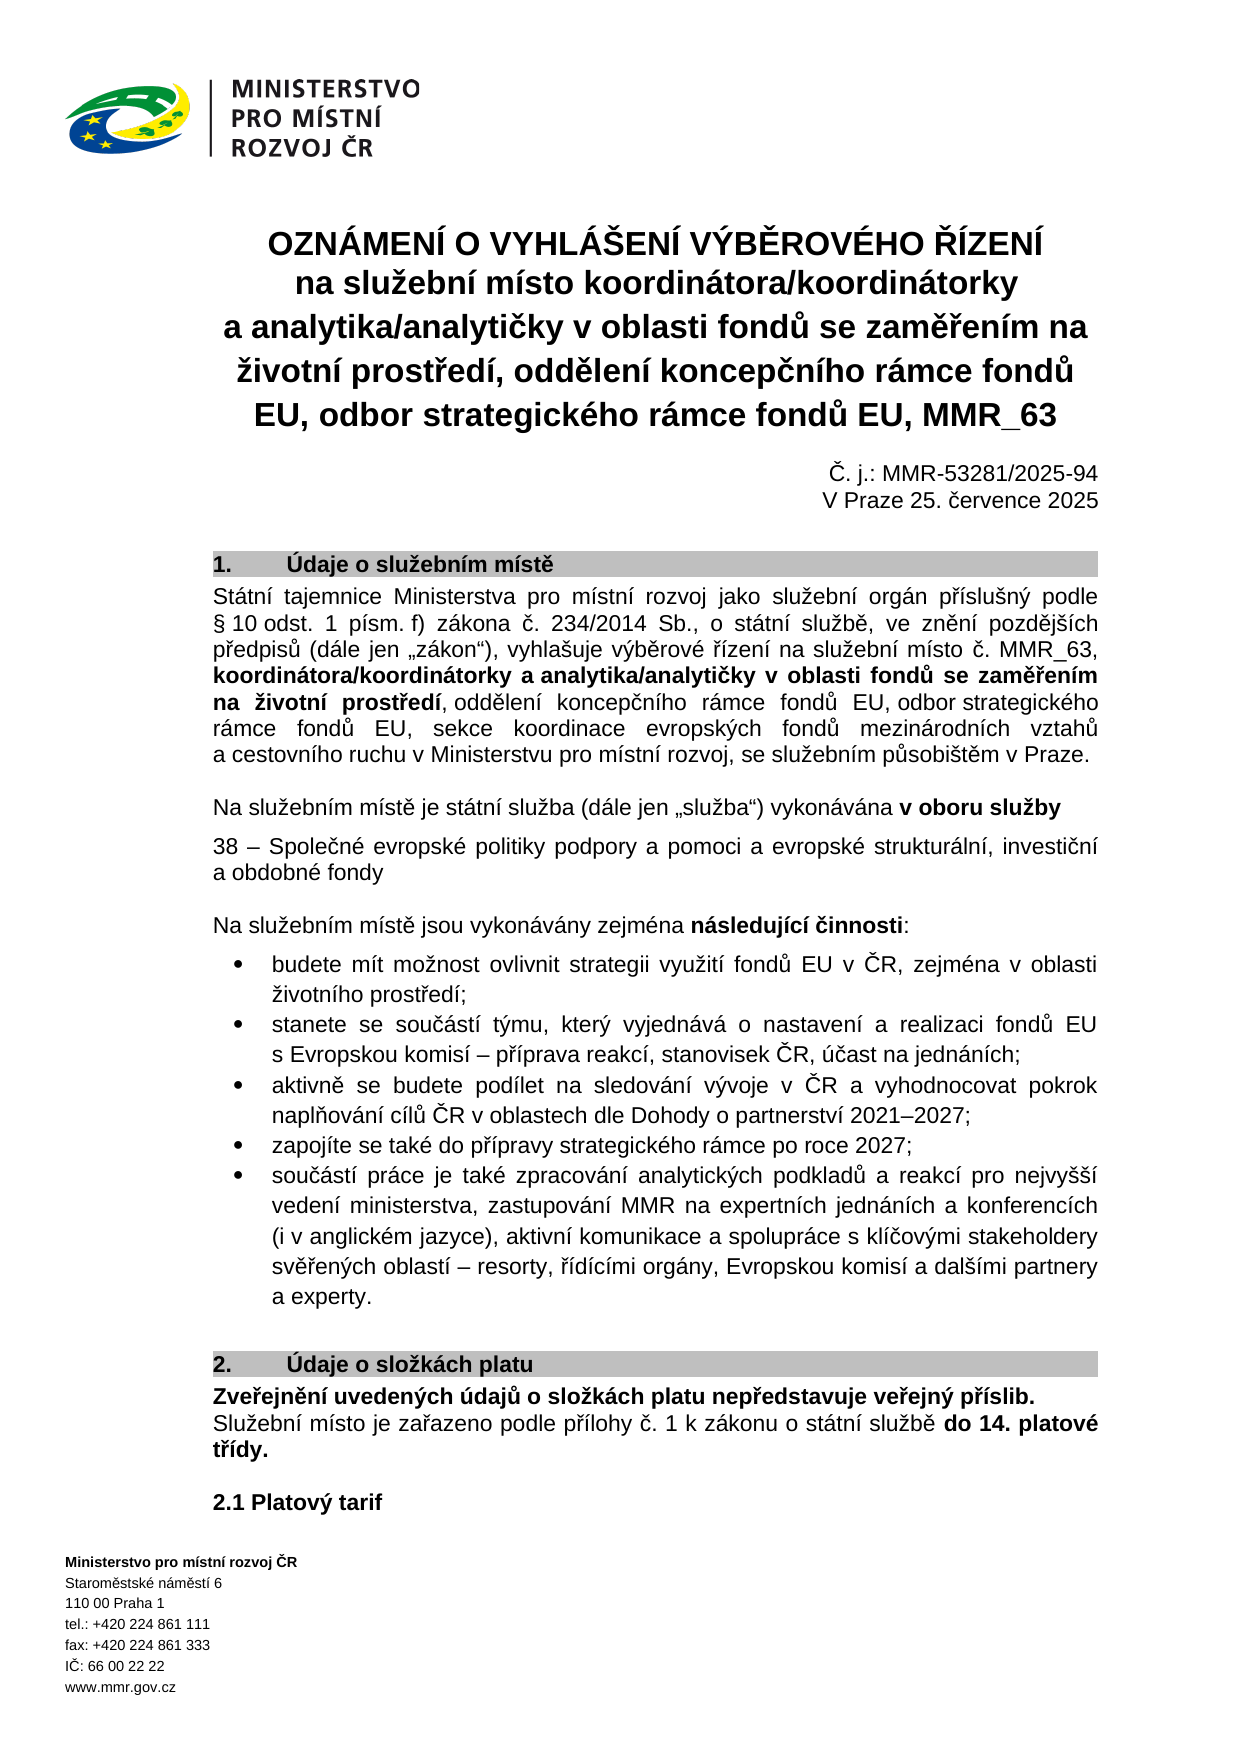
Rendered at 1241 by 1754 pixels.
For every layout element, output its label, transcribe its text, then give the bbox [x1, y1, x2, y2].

text Státní tajemnice Ministerstva pro místní rozvoj jako služební orgán příslušný podle § 10 odst. 1 písm. f) zákona č. 234/2014 Sb., o státní službě, ve znění pozdějších předpisů (dále jen „zákon“), vyhlašuje výběrové řízení na služební místo č. MMR_63, koordinátora/koordinátorky a analytika/analytičky v oblasti fondů se zaměřením na životní prostředí, oddělení koncepčního rámce fondů EU, odbor strategického rámce fondů EU, sekce koordinace evropských fondů mezinárodních vztahů a cestovního ruchu v Ministerstvu pro místní rozvoj, se služebním působištěm v Praze. [213, 583, 1098, 768]
list stanete se součástí týmu, který vyjednává o nastavení a realizaci fondů EU s Evropskou komisí – příprava reakcí, stanovisek ČR, účast na jednáních; [234, 1011, 1098, 1068]
text Na služebním místě je státní služba (dále jen „služba“) vykonávána v oboru služby [213, 794, 1098, 820]
subtitle 2. Údaje o složkách platu [213, 1351, 1098, 1377]
list aktivně se budete podílet na sledování vývoje v ČR a vyhodnocovat pokrok naplňování cílů ČR v oblastech dle Dohody o partnerství 2021–2027; [234, 1072, 1098, 1128]
list součástí práce je také zpracování analytických podkladů a reakcí pro nejvyšší vedení ministerstva, zastupování MMR na expertních jednáních a konferencích (i v anglickém jazyce), aktivní komunikace a spolupráce s klíčovými stakeholdery svěřených oblastí – resorty, řídícími orgány, Evropskou komisí a dalšími partnery a experty. [234, 1162, 1098, 1309]
text V Praze 25. července 2025 [729, 487, 1098, 513]
text 2.1 Platový tarif [213, 1489, 1098, 1515]
text Zveřejnění uvedených údajů o složkách platu nepředstavuje veřejný příslib. [213, 1383, 1098, 1410]
text Na služebním místě jsou vykonávány zejména následující činnosti: [213, 912, 1098, 938]
text OZNÁMENÍ O VYHLÁŠENÍ VÝBĚROVÉHO ŘÍZENÍ [213, 224, 1098, 263]
list budete mít možnost ovlivnit strategii využití fondů EU v ČR, zejména v oblasti životního prostředí; [234, 951, 1098, 1007]
text 38 – Společné evropské politiky podpory a pomoci a evropské strukturální, investiční a obdobné fondy [213, 833, 1098, 886]
text Č. j.: MMR-53281/2025-94 [729, 460, 1098, 487]
text na služební místo koordinátora/koordinátorky a analytika/analytičky v oblasti fondů se zaměřením na životní prostředí, oddělení koncepčního rámce fondů EU, odbor strategického rámce fondů EU, MMR_63 [213, 263, 1098, 434]
text Služební místo je zařazeno podle přílohy č. 1 k zákonu o státní službě do 14. platové třídy. [213, 1410, 1098, 1462]
list zapojíte se také do přípravy strategického rámce po roce 2027; [234, 1132, 1098, 1158]
subtitle 1. Údaje o služebním místě [213, 551, 1098, 577]
picture [65, 79, 420, 157]
